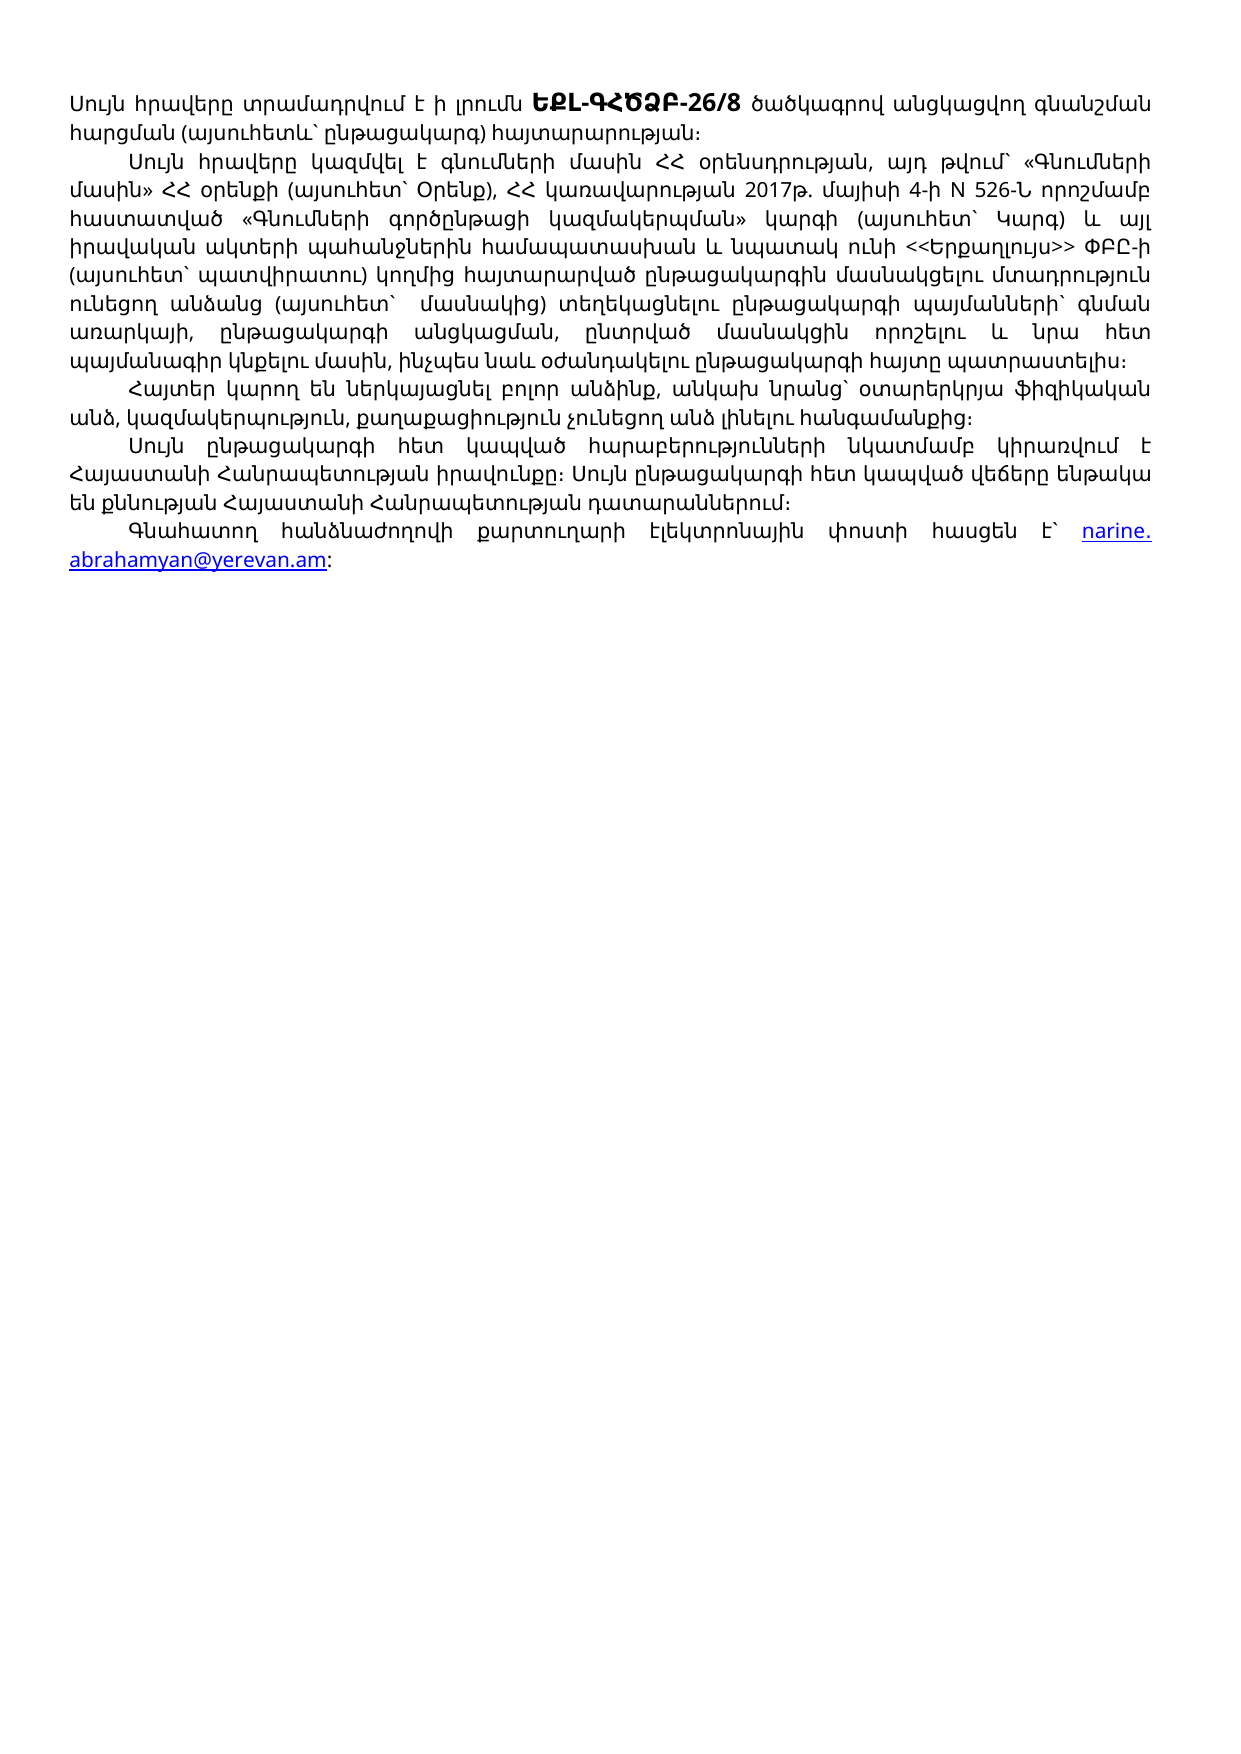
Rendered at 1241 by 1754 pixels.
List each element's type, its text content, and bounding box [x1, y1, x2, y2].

text Սույն հրավերը կազմվել է գնումների մասին ՀՀ օրենսդրության, այդ թվում` «Գնումների մասին» ՀՀ օրենքի (այսուհետ` Օրենք), ՀՀ կառավարության 2017թ. մայիսի 4-ի N 526-Ն որոշմամբ հաստատված «Գնումների գործընթացի կազմակերպման» կարգի (այսուհետ` Կարգ) և այլ իրավական ակտերի պահանջներին համապատասխան և նպատակ ունի <<Երքաղլույս>> ՓԲԸ-ի (այսուհետ` պատվիրատու) կողմից հայտարարված ընթացակարգին մասնակցելու մտադրություն ունեցող անձանց (այսուհետ` մասնակից) տեղեկացնելու ընթացակարգի պայմանների` գնման առարկայի, ընթացակարգի անցկացման, ընտրված մասնակցին որոշելու և նրա հետ պայմանագիր կնքելու մասին, ինչպես նաև օժանդակելու ընթացակարգի հայտը պատրաստելիս։ [69, 147, 1152, 374]
text Հայտեր կարող են ներկայացնել բոլոր անձինք, անկախ նրանց` օտարերկրյա ֆիզիկական անձ, կազմակերպություն, քաղաքացիություն չունեցող անձ լինելու հանգամանքից։ [69, 374, 1152, 431]
text Սույն հրավերը տրամադրվում է ի լրումն ԵՔԼ-ԳՀԾՁԲ-26/8 ծածկագրով անցկացվող գնանշման հարցման (այսուհետև` ընթացակարգ) հայտարարության։ [69, 84, 1152, 147]
text Սույն ընթացակարգի հետ կապված հարաբերությունների նկատմամբ կիրառվում է Հայաստանի Հանրապետության իրավունքը։ Սույն ընթացակարգի հետ կապված վեճերը ենթակա են քննության Հայաստանի Հանրապետության դատարաններում։ [69, 431, 1152, 516]
text Գնահատող հանձնաժողովի քարտուղարի էլեկտրոնային փոստի հասցեն է` narine․abrahamyan@yerevan.am: [69, 516, 1152, 573]
